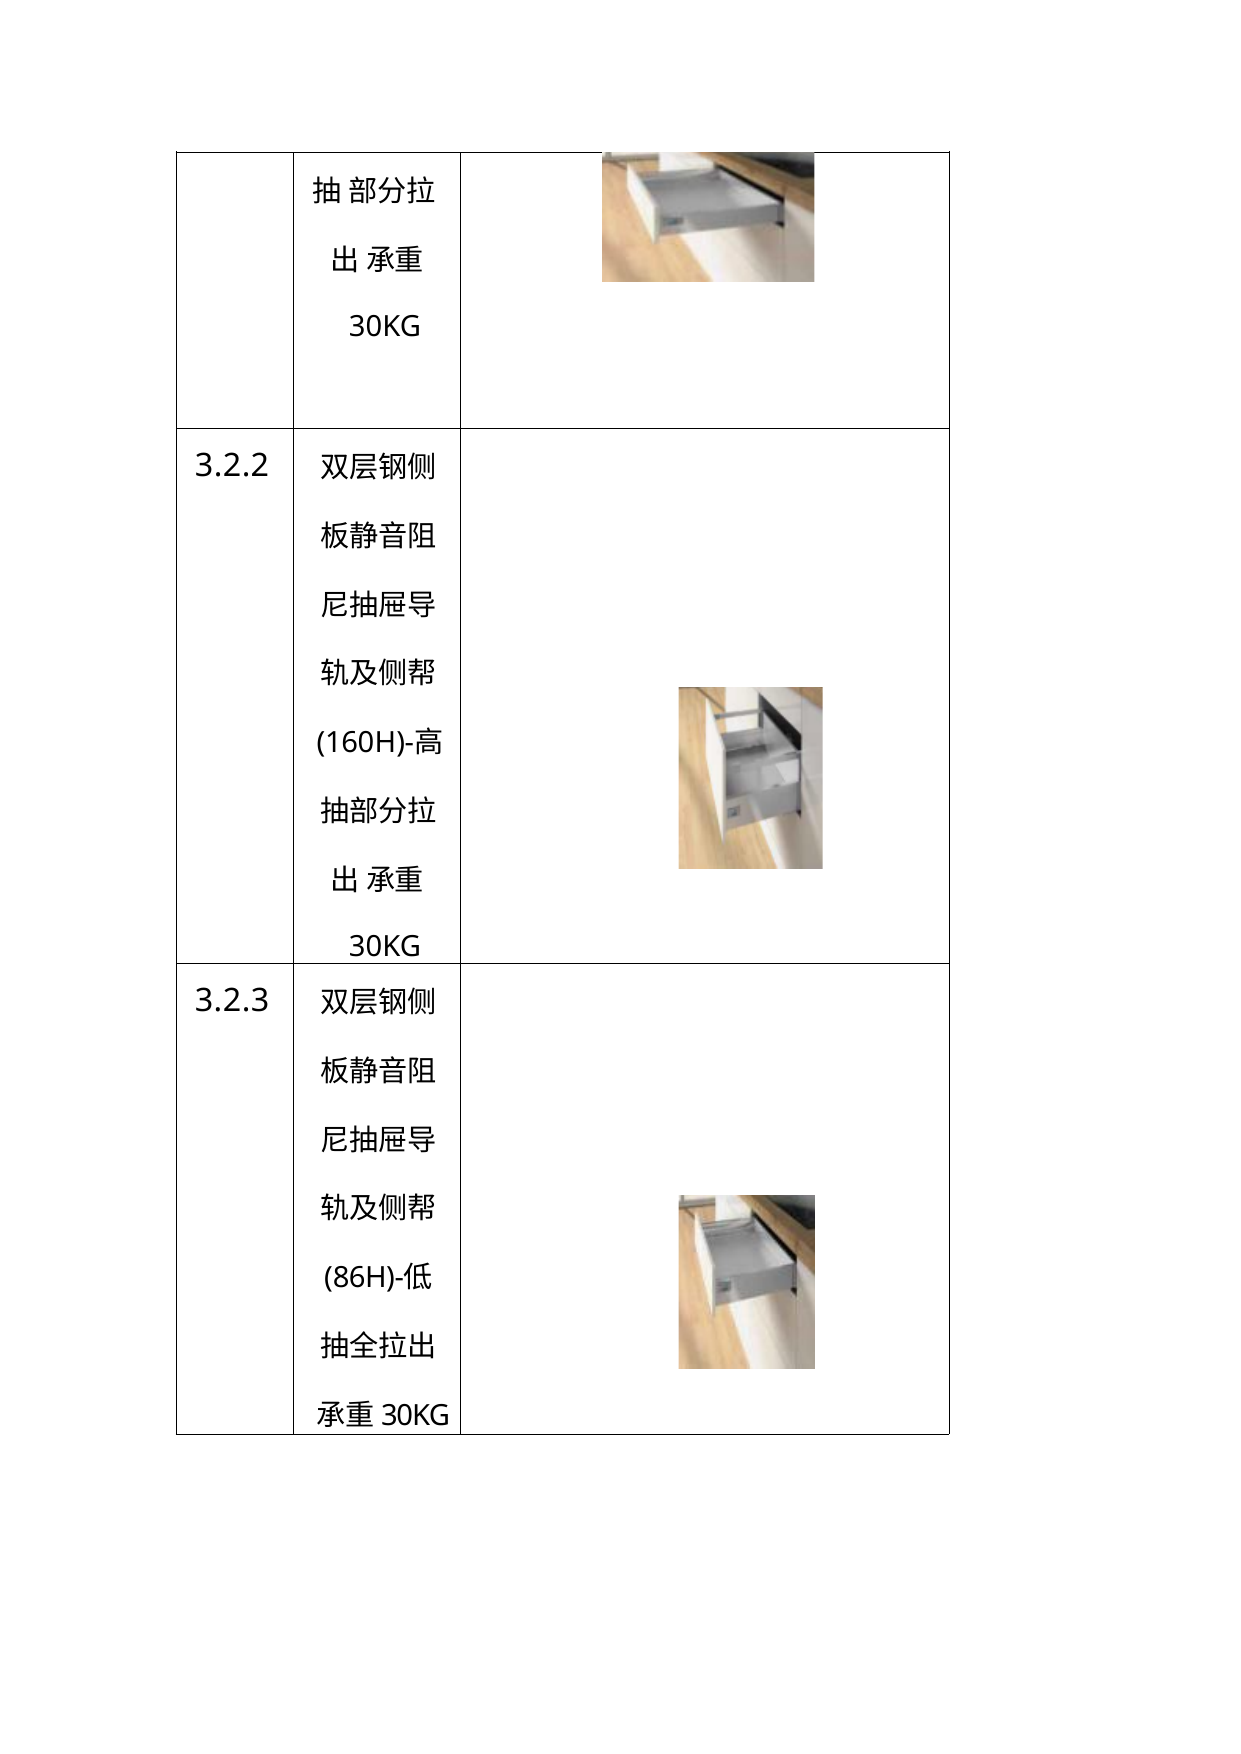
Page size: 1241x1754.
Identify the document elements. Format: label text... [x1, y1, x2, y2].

table_cell 双层钢侧 板静音阻 尼抽屉导 轨及侧帮 (86H)-低 抽全拉出 承重 30KG [294, 964, 460, 1434]
table_cell 3.2.3 [177, 964, 293, 1434]
table_header [461, 153, 949, 427]
picture [678, 687, 823, 869]
table_cell [461, 429, 949, 962]
table_cell 双层钢侧 板静音阻 尼抽屉导 轨及侧帮 (160H)-高 抽部分拉 出 承重 30KG [294, 429, 460, 962]
table_cell 3.2.2 [177, 429, 293, 962]
table_header 抽 部分拉 出 承重 30KG [294, 153, 460, 427]
picture [602, 152, 815, 282]
picture [678, 1195, 815, 1369]
table_header [177, 153, 293, 427]
table_cell [461, 964, 949, 1434]
